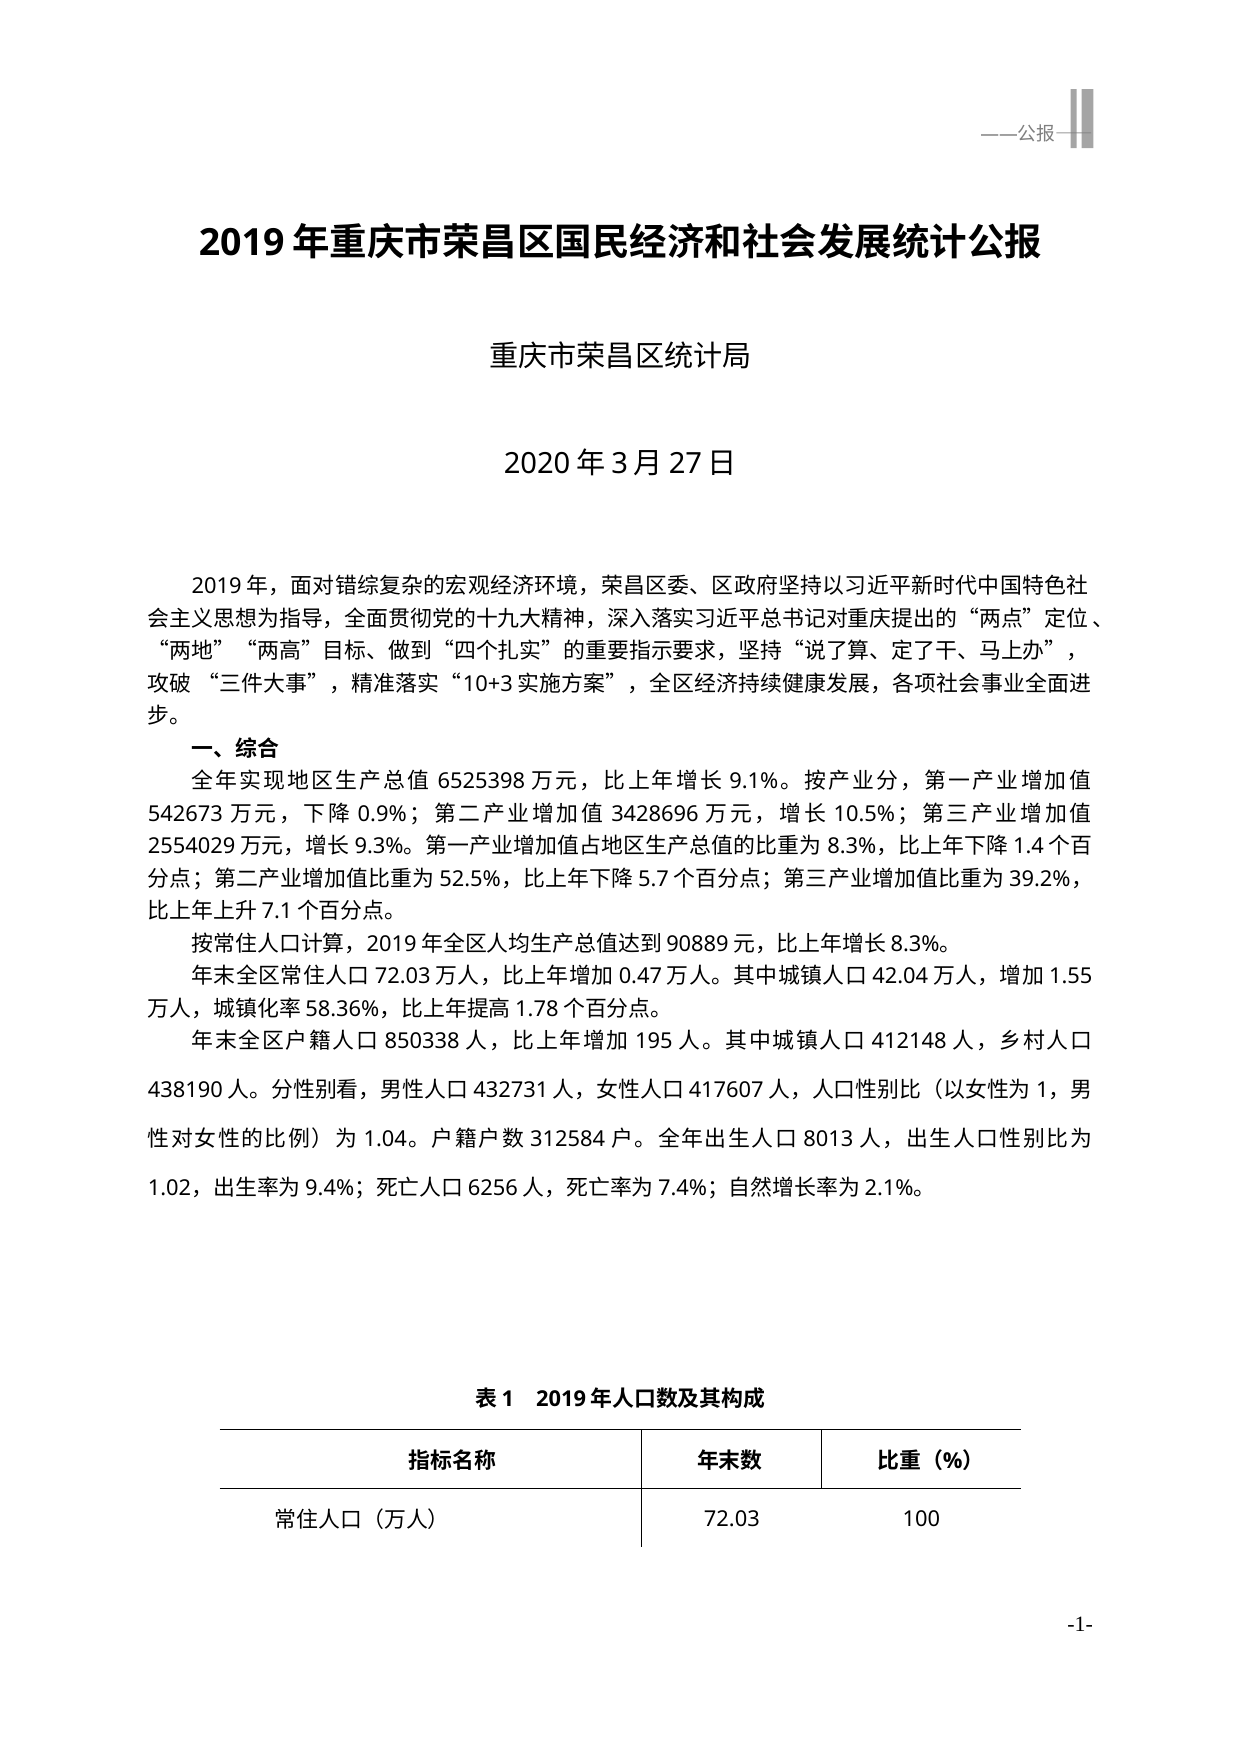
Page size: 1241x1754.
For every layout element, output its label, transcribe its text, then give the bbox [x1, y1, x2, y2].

text 一、综合 [148, 731, 1092, 763]
text 2019年，面对错综复杂的宏观经济环境，荣昌区委、区政府坚持以习近平新时代中国特色社会主义思想为指导，全面贯彻党的十九大精神，深入落实习近平总书记对重庆提出的“两点”定位、“两地”“两高”目标、做到“四个扎实”的重要指示要求，坚持“说了算、定了干、马上办”，攻破 “三件大事”，精准落实“10+3实施方案”，全区经济持续健康发展，各项社会事业全面进步。 [148, 568, 1092, 731]
table_cell 100 [822, 1489, 1021, 1547]
table_cell 常住人口（万人） [220, 1489, 641, 1547]
table_header 指标名称 [220, 1430, 641, 1488]
text 年末全区常住人口72.03万人，比上年增加0.47万人。其中城镇人口42.04万人，增加1.55万人，城镇化率58.36%，比上年提高1.78个百分点。 [148, 958, 1092, 1023]
text 重庆市荣昌区统计局 [148, 321, 1092, 386]
table_header 年末数 [642, 1430, 821, 1488]
table_header 比重（%） [822, 1430, 1021, 1488]
text 按常住人口计算，2019年全区人均生产总值达到90889元，比上年增长8.3%。 [148, 926, 1092, 958]
text 全年实现地区生产总值6525398万元，比上年增长9.1%。按产业分，第一产业增加值542673万元，下降0.9%；第二产业增加值3428696万元，增长10.5%；第三产业增加值2554029万元，增长9.3%。第一产业增加值占地区生产总值的比重为8.3%，比上年下降1.4个百分点；第二产业增加值比重为52.5%，比上年下降5.7个百分点；第三产业增加值比重为39.2%，比上年上升7.1个百分点。 [148, 763, 1092, 926]
text 2020年3月27日 [148, 428, 1092, 493]
text 2019年重庆市荣昌区国民经济和社会发展统计公报 [148, 212, 1092, 266]
text 表1 2019年人口数及其构成 [148, 1380, 1092, 1413]
text 年末全区户籍人口850338人，比上年增加195人。其中城镇人口412148人，乡村人口438190人。分性别看，男性人口432731人，女性人口417607人，人口性别比（以女性为1，男性对女性的比例）为1.04。户籍户数312584户。全年出生人口8013人，出生人口性别比为1.02，出生率为9.4%；死亡人口6256人，死亡率为7.4%；自然增长率为2.1%。 [148, 1023, 1092, 1202]
table_cell 72.03 [642, 1489, 822, 1547]
